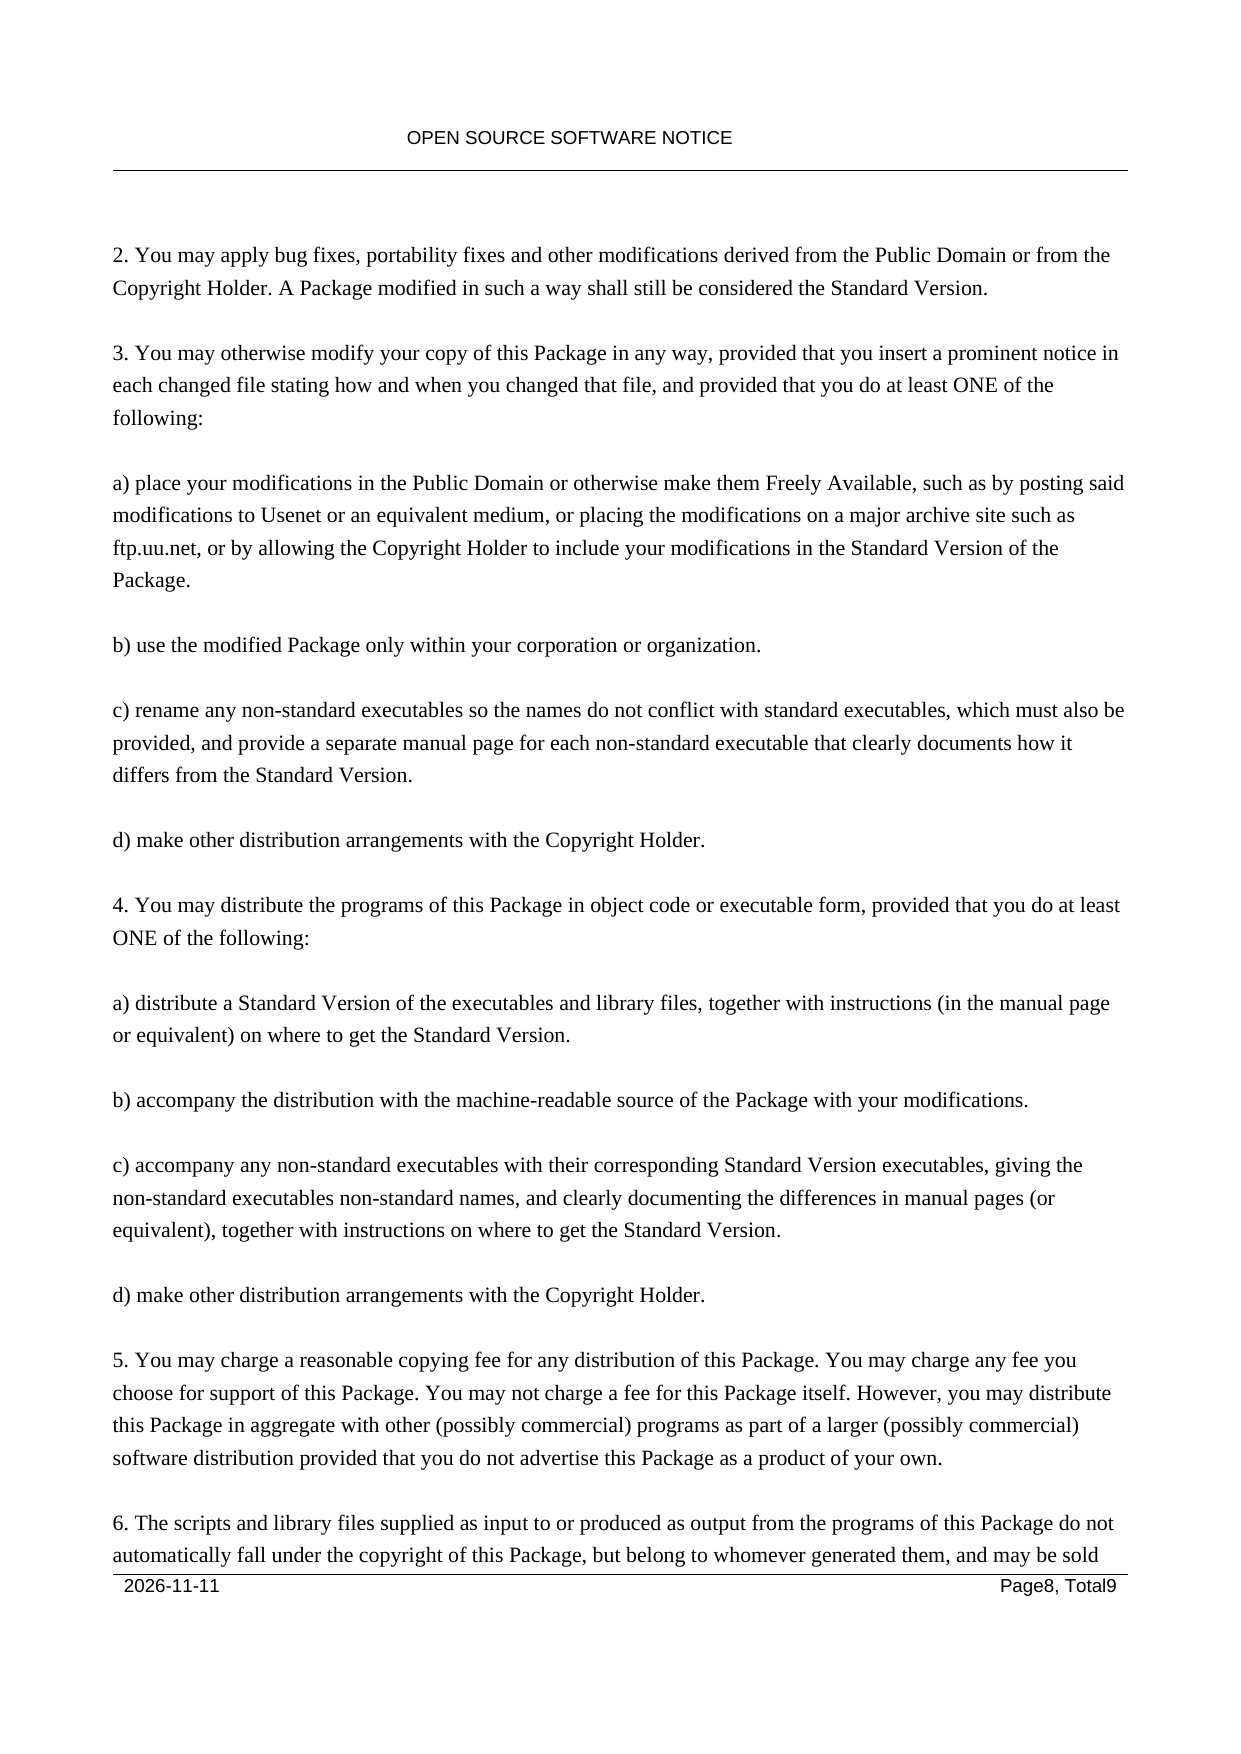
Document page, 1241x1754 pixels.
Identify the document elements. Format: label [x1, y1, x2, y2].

text [112, 206, 1128, 1571]
